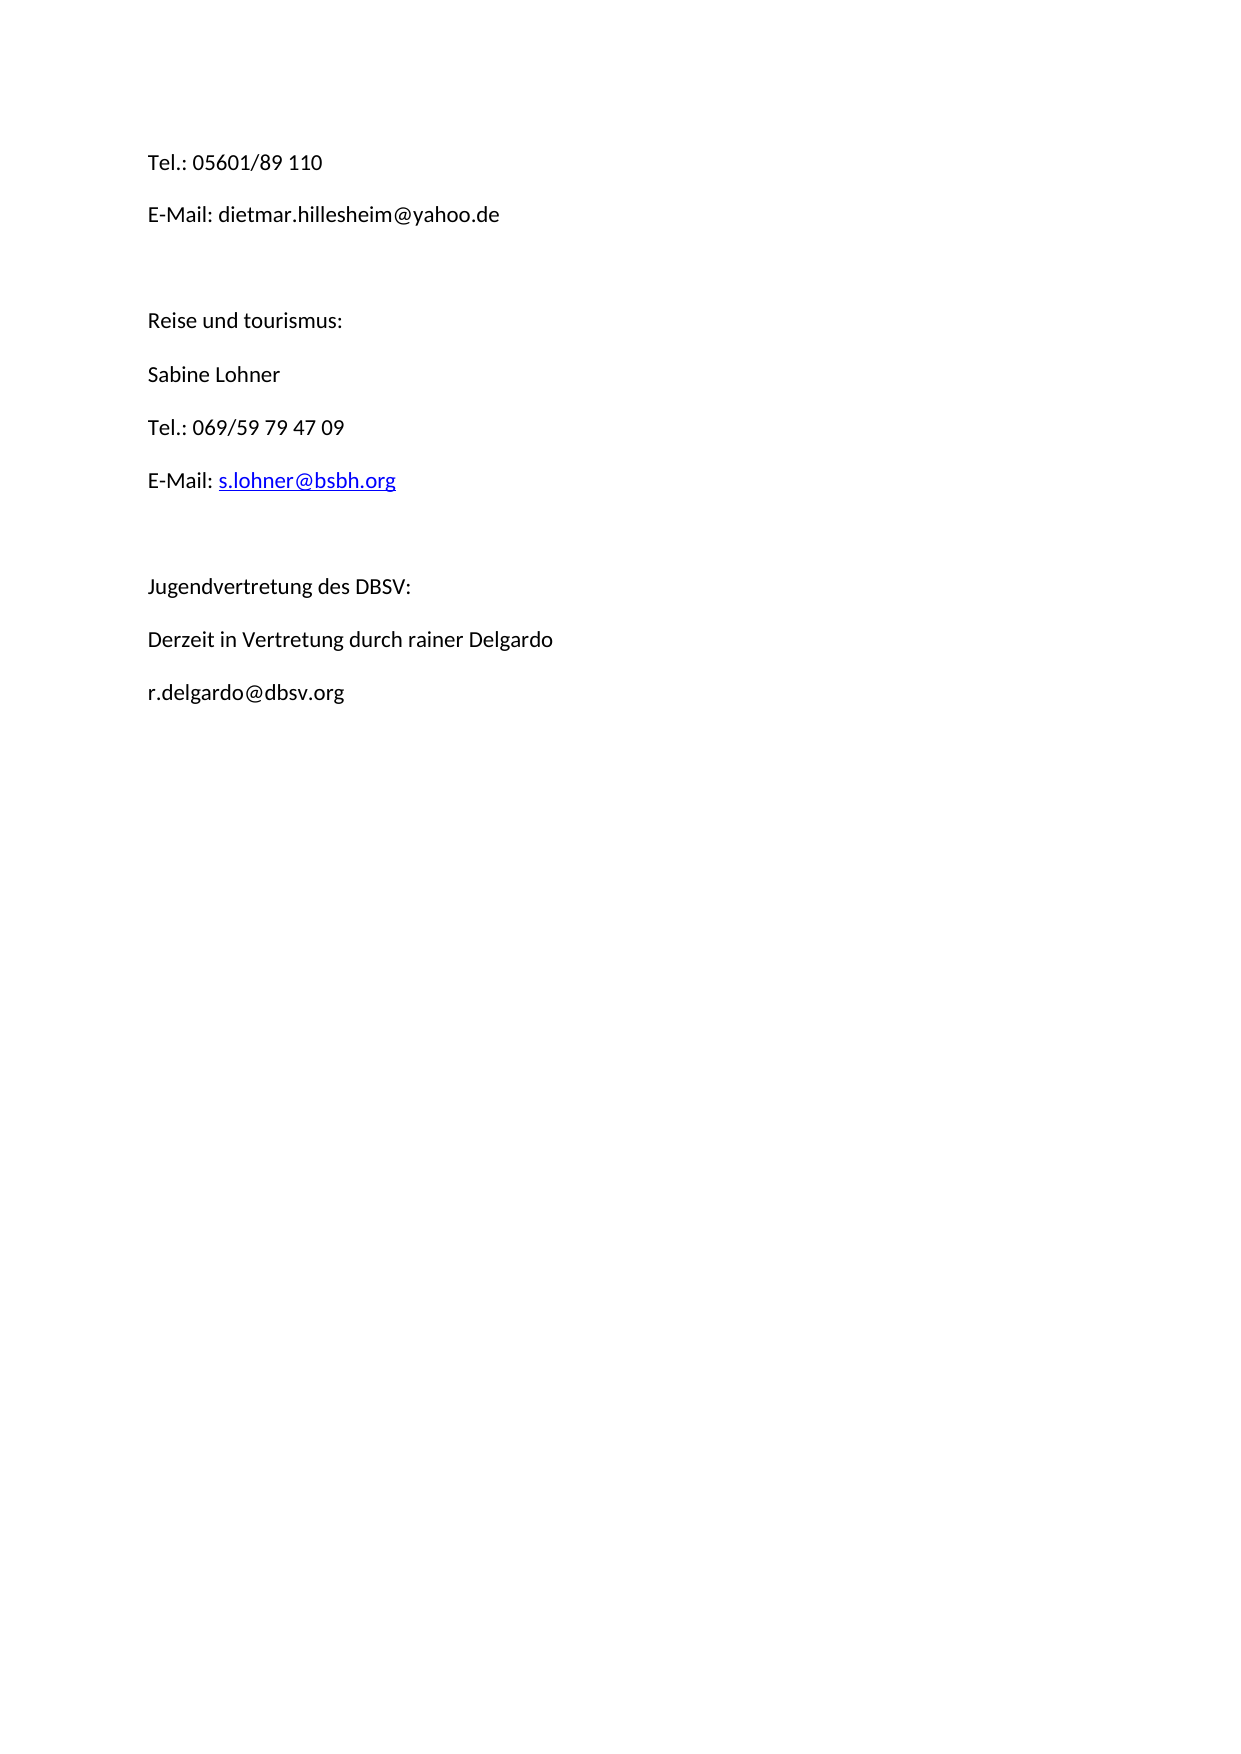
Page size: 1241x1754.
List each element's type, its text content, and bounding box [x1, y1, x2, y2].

text Jugendvertretung des DBSV: [148, 572, 1093, 600]
text r.delgardo@dbsv.org [148, 678, 1093, 706]
text E-Mail: s.lohner@bsbh.org [148, 466, 1093, 494]
text Tel.: 069/59 79 47 09 [148, 413, 1093, 441]
text Derzeit in Vertretung durch rainer Delgardo [148, 625, 1093, 653]
text Tel.: 05601/89 110 [148, 148, 1093, 176]
text Reise und tourismus: [148, 307, 1093, 335]
text E-Mail: dietmar.hillesheim@yahoo.de [148, 201, 1093, 229]
text Sabine Lohner [148, 360, 1093, 388]
